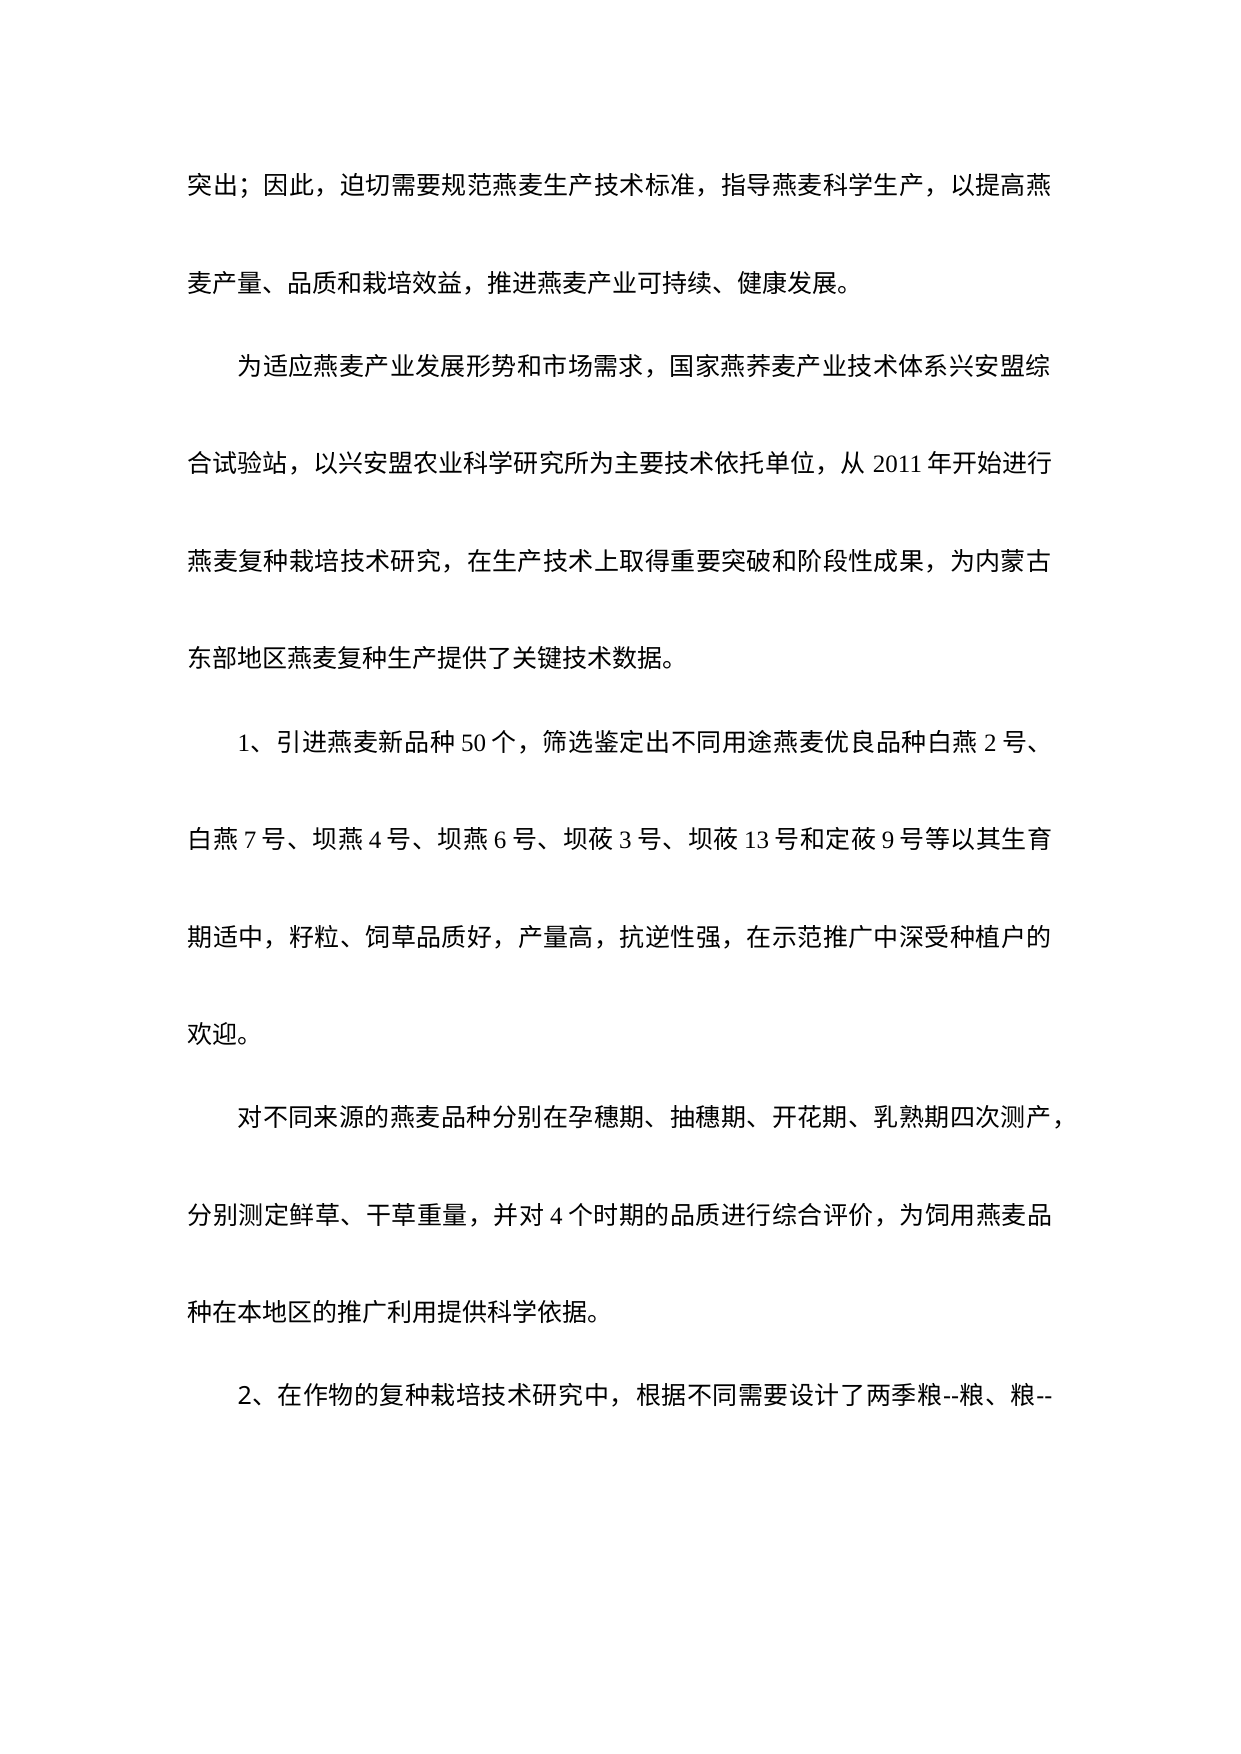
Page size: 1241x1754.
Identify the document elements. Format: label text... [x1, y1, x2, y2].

text 对不同来源的燕麦品种分别在孕穗期、抽穗期、开花期、乳熟期四次测产，分别测定鲜草、干草重量，并对4个时期的品质进行综合评价，为饲用燕麦品种在本地区的推广利用提供科学依据。 [187, 1083, 1053, 1343]
text 为适应燕麦产业发展形势和市场需求，国家燕荞麦产业技术体系兴安盟综合试验站，以兴安盟农业科学研究所为主要技术依托单位，从2011年开始进行燕麦复种栽培技术研究，在生产技术上取得重要突破和阶段性成果，为内蒙古东部地区燕麦复种生产提供了关键技术数据。 [187, 332, 1053, 689]
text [187, 1361, 1053, 1426]
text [187, 151, 1053, 314]
text 1、引进燕麦新品种50个，筛选鉴定出不同用途燕麦优良品种白燕2号、白燕7号、坝燕4号、坝燕6号、坝莜3号、坝莜13号和定莜9号等以其生育期适中，籽粒、饲草品质好，产量高，抗逆性强，在示范推广中深受种植户的欢迎。 [187, 708, 1053, 1065]
